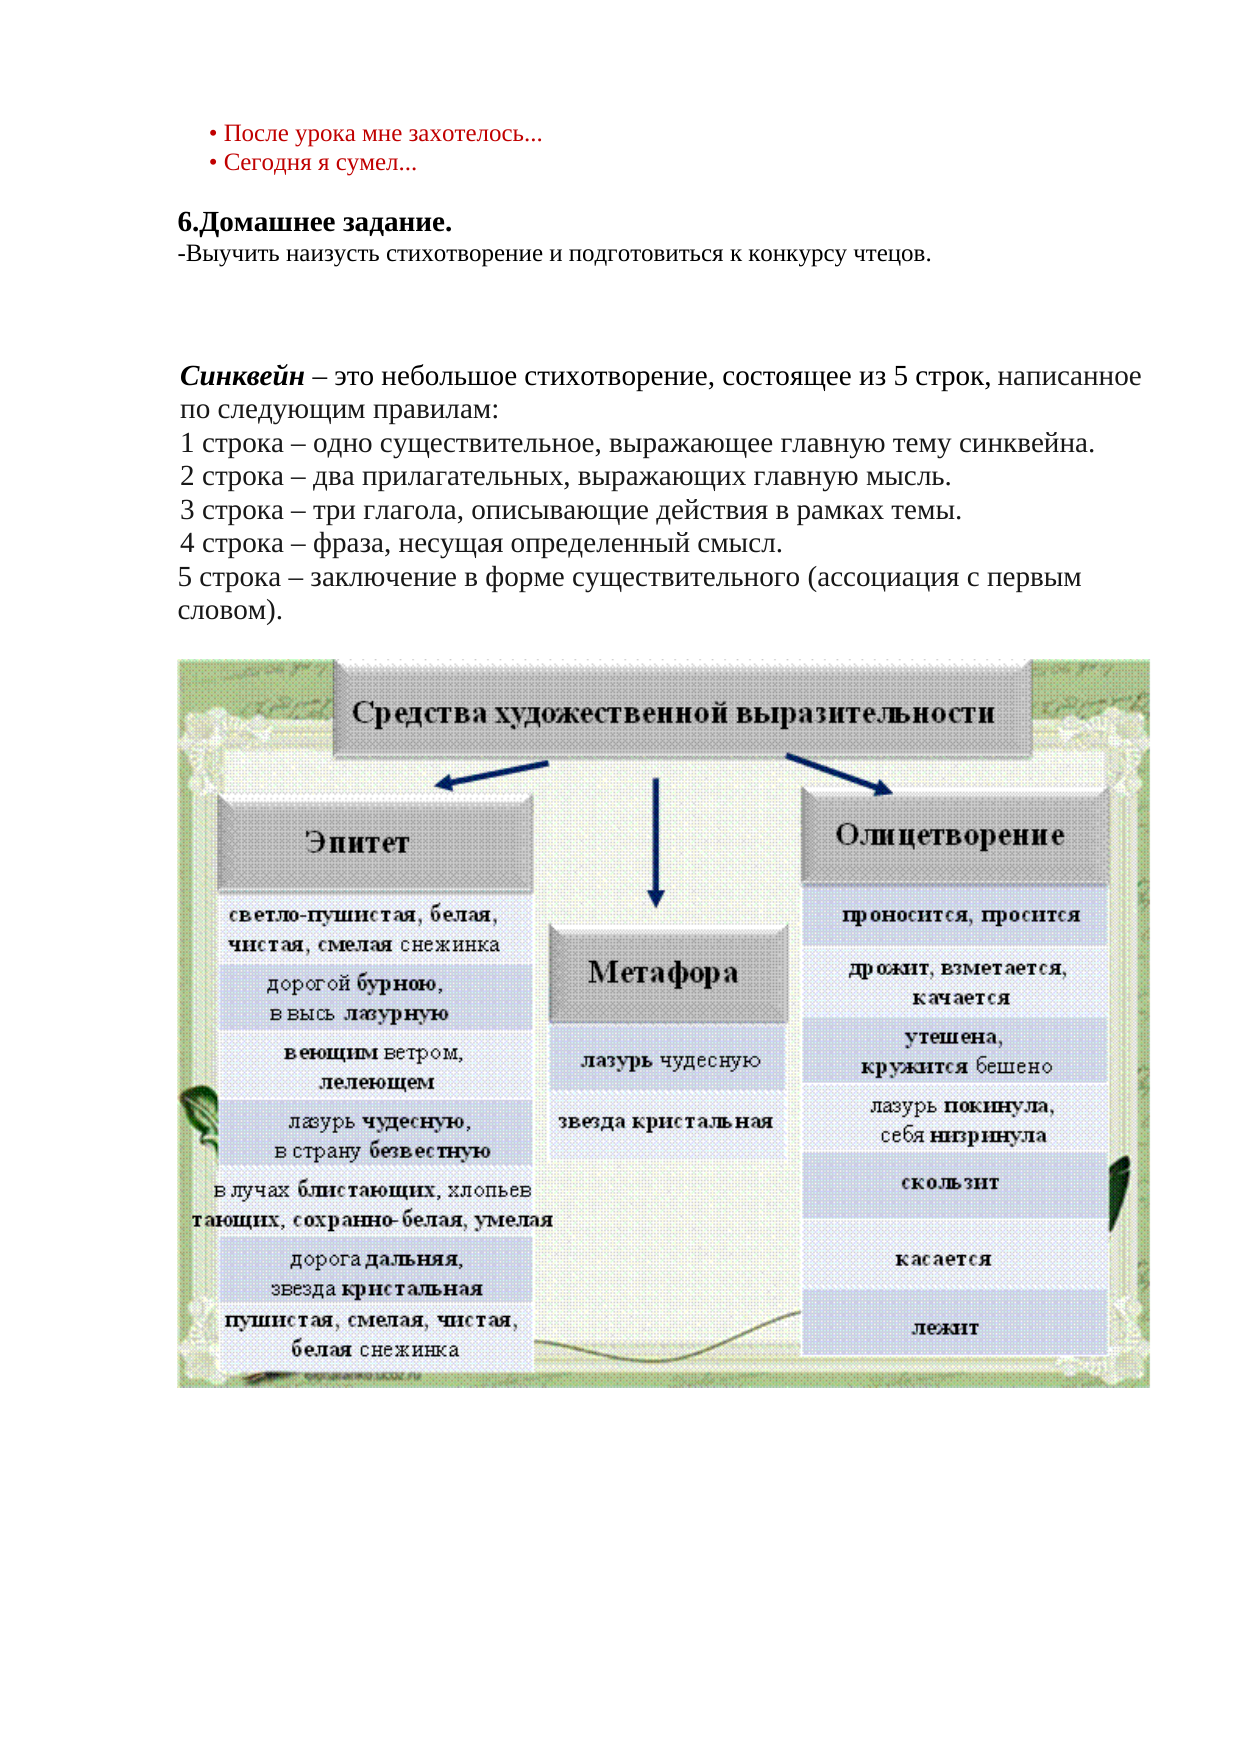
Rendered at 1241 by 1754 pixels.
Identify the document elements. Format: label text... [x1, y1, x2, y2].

text 5 строка – заключение в форме существительного (ассоциация с первым словом). [177, 559, 1152, 626]
text Синквейн – это небольшое стихотворение, состоящее из 5 строк, написанное по следующим правилам: [180, 358, 1152, 425]
text 3 строка – три глагола, описывающие действия в рамках темы. [180, 492, 1152, 525]
text 4 строка – фраза, несущая определенный смысл. [180, 525, 1152, 559]
text -Выучить наизусть стихотворение и подготовиться к конкурсу чтецов. [177, 238, 1152, 267]
picture [177, 659, 1152, 1388]
text • После урока мне захотелось... [177, 118, 1152, 147]
text 6.Домашнее задание. [177, 204, 1152, 238]
text 2 строка – два прилагательных, выражающих главную мысль. [180, 458, 1152, 492]
text 1 строка – одно существительное, выражающее главную тему cинквейна. [180, 425, 1152, 458]
text • Сегодня я сумел... [177, 147, 1152, 176]
